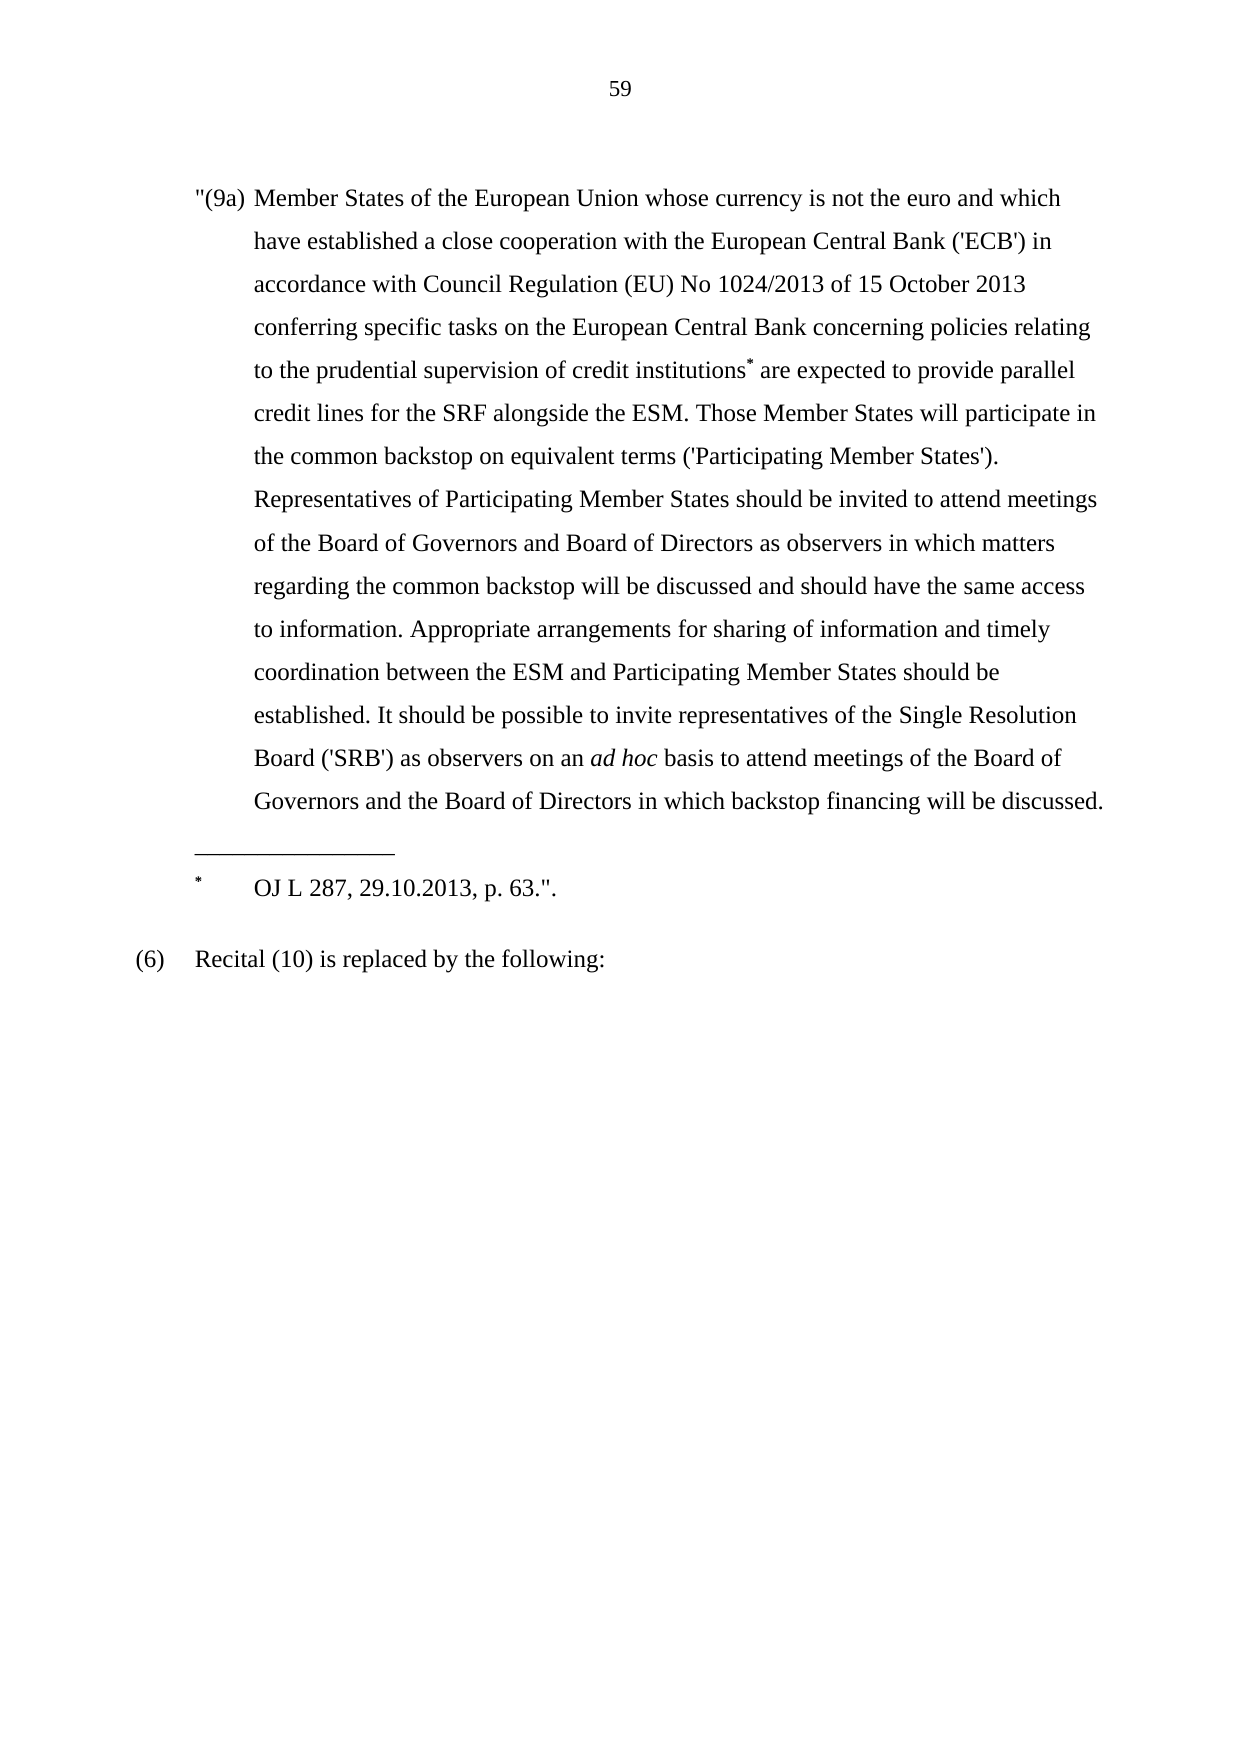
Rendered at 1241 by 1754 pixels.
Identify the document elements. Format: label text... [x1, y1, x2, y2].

text (6) Recital (10) is replaced by the following: [135, 944, 1105, 973]
text * OJ L 287, 29.10.2013, p. 63.". [194, 873, 1105, 901]
text ________________ [194, 829, 1105, 858]
text "(9a) Member States of the European Union whose currency is not the euro and which have established a close cooperation with the European Central Bank ('ECB') in accordance with Council Regulation (EU) No 1024/2013 of 15 October 2013 conferring specific tasks on the European Central Bank concerning policies relating to the prudential supervision of credit institutions* are expected to provide parallel credit lines for the SRF alongside the ESM. Those Member States will participate in the common backstop on equivalent terms ('Participating Member States'). Representatives of Participating Member States should be invited to attend meetings of the Board of Governors and Board of Directors as observers in which matters regarding the common backstop will be discussed and should have the same access to information. Appropriate arrangements for sharing of information and timely coordination between the ESM and Participating Member States should be established. It should be possible to invite representatives of the Single Resolution Board ('SRB') as observers on an ad hoc basis to attend meetings of the Board of Governors and the Board of Directors in which backstop financing will be discussed. [194, 183, 1105, 815]
